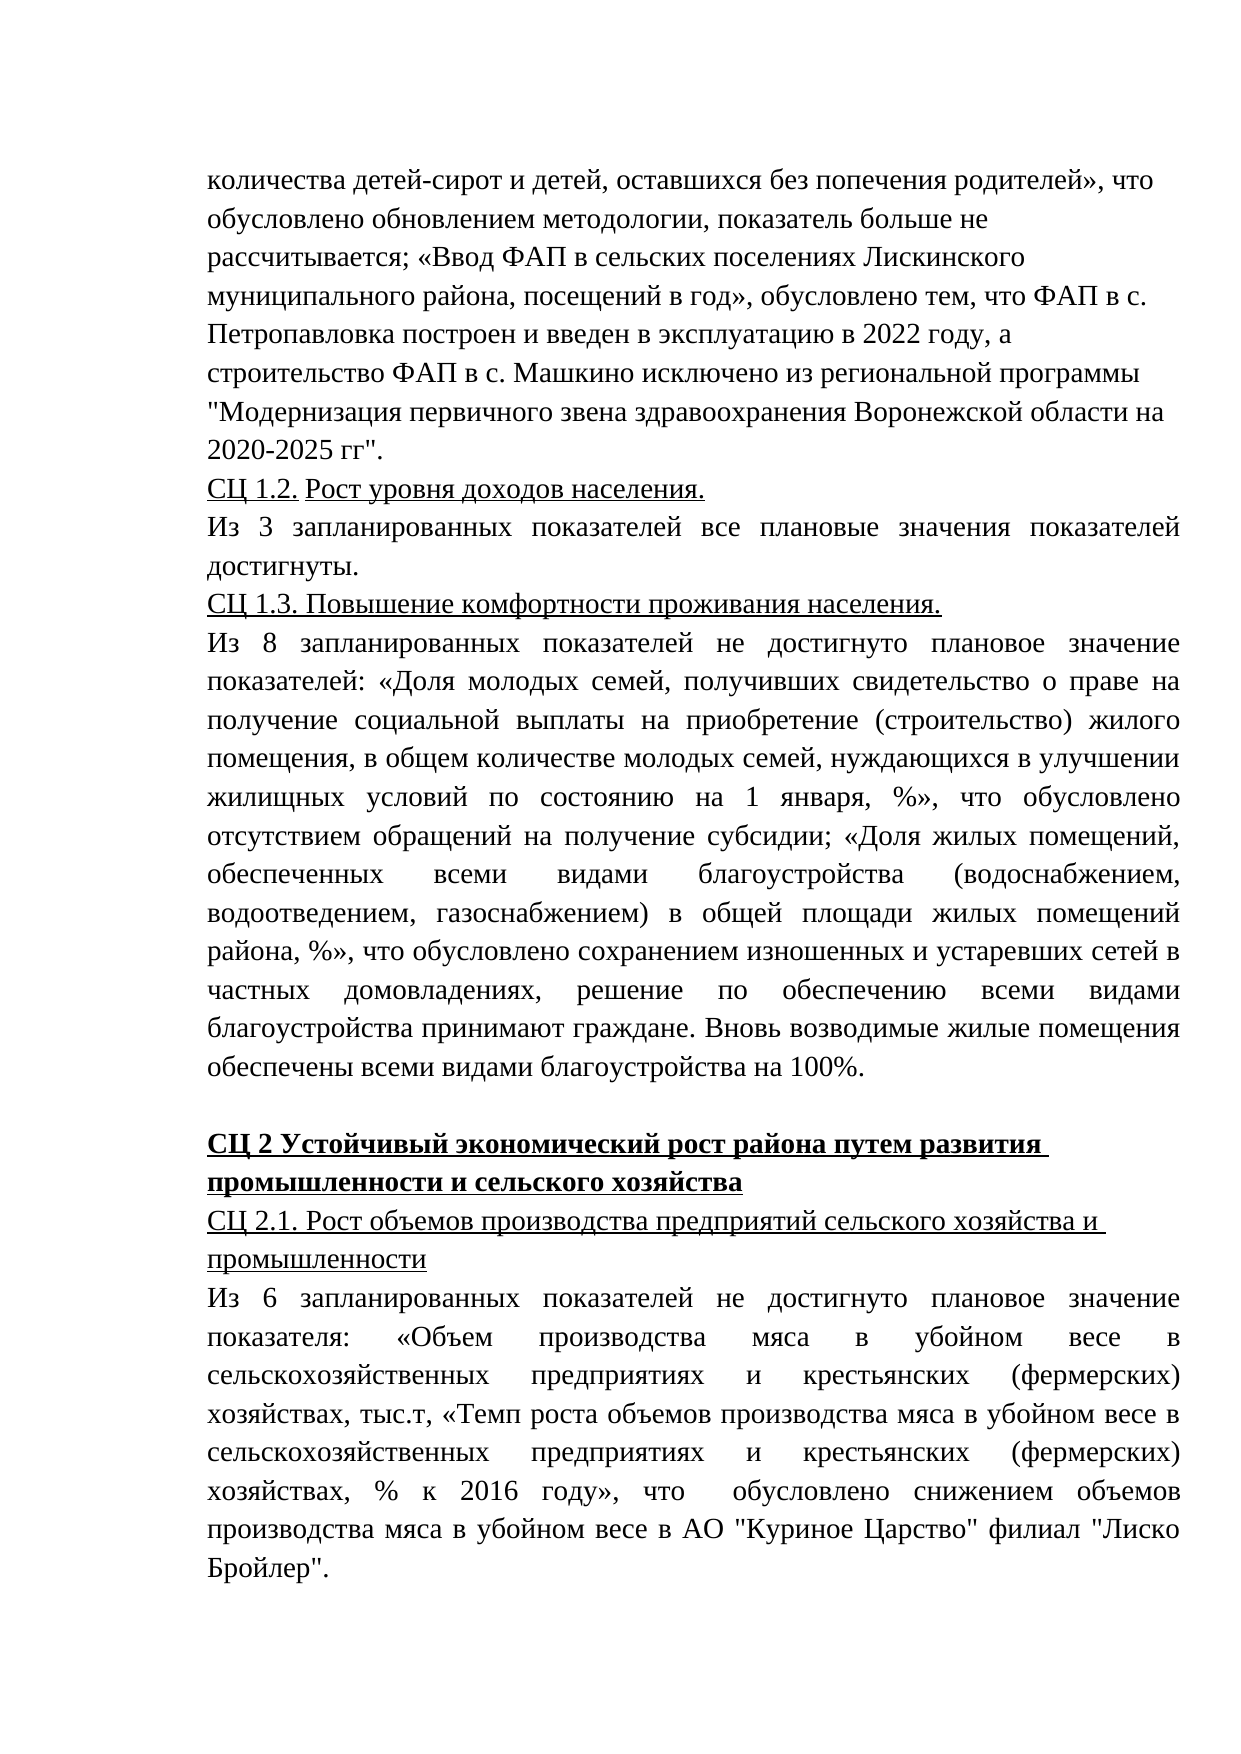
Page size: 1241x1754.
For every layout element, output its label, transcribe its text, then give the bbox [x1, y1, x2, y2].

text Из 8 запланированных показателей не достигнуто плановое значение показателей: «Доля молодых семей, получивших свидетельство о праве на получение социальной выплаты на приобретение (строительство) жилого помещения, в общем количестве молодых семей, нуждающихся в улучшении жилищных условий по состоянию на 1 января, %», что обусловлено отсутствием обращений на получение субсидии; «Доля жилых помещений, обеспеченных всеми видами благоустройства (водоснабжением, водоотведением, газоснабжением) в общей площади жилых помещений района, %», что обусловлено сохранением изношенных и устаревших сетей в частных домовладениях, решение по обеспечению всеми видами благоустройства принимают граждане. Вновь возводимые жилые помещения обеспечены всеми видами благоустройства на 100%. [207, 625, 1181, 1082]
text СЦ 2.1. Рост объемов производства предприятий сельского хозяйства и промышленности [207, 1203, 1181, 1275]
text Из 3 запланированных показателей все плановые значения показателей достигнуты. [207, 509, 1181, 581]
text СЦ 2 Устойчивый экономический рост района путем развития промышленности и сельского хозяйства [207, 1126, 1181, 1198]
text СЦ 1.3. Повышение комфортности проживания населения. [207, 586, 1181, 620]
text СЦ 1.2. Рост уровня доходов населения. [207, 471, 1181, 504]
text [207, 162, 1181, 466]
text Из 6 запланированных показателей не достигнуто плановое значение показателя: «Объем производства мяса в убойном весе в сельскохозяйственных предприятиях и крестьянских (фермерских) хозяйствах, тыс.т, «Темп роста объемов производства мяса в убойном весе в сельскохозяйственных предприятиях и крестьянских (фермерских) хозяйствах, % к 2016 году», что обусловлено снижением объемов производства мяса в убойном весе в АО "Куриное Царство" филиал "Лиско Бройлер". [207, 1280, 1181, 1583]
